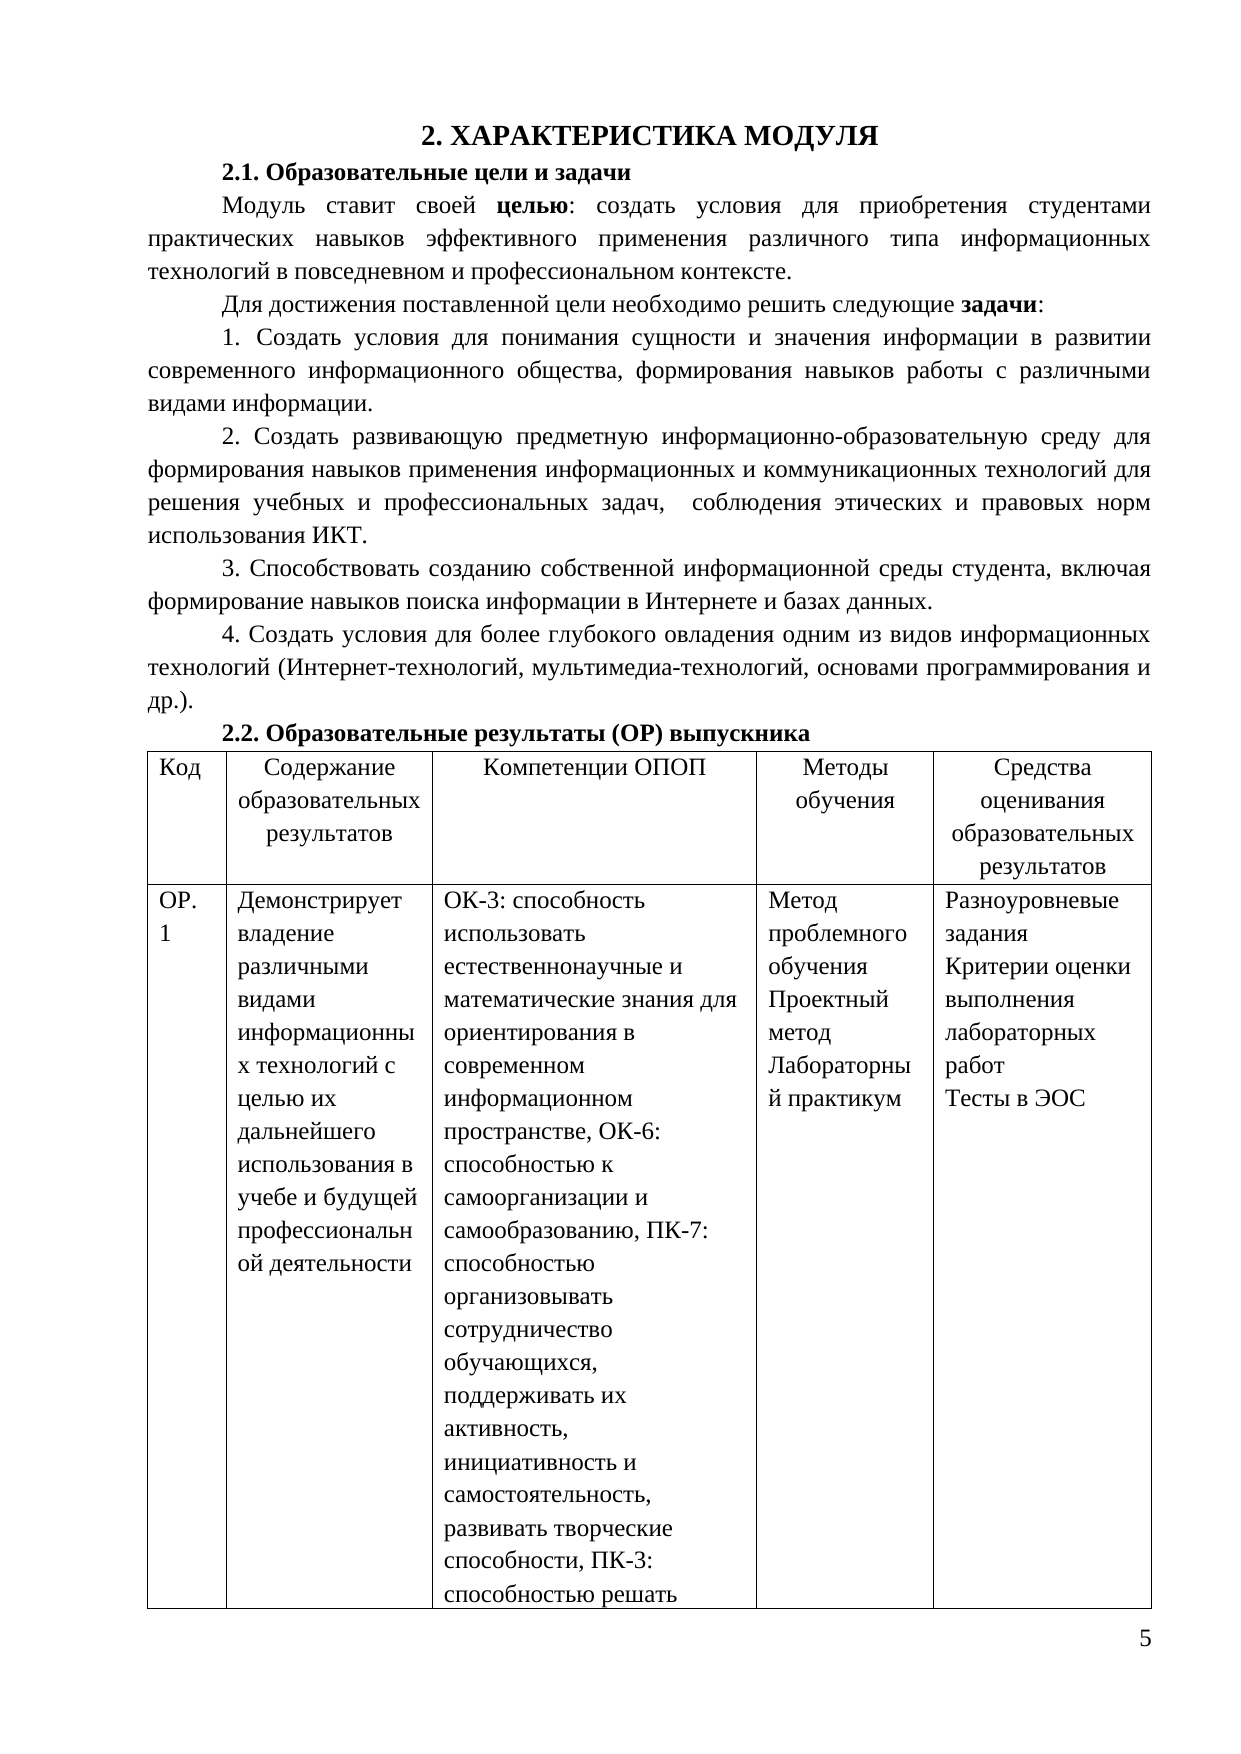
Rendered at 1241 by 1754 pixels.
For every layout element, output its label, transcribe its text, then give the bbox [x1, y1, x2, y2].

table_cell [227, 885, 432, 1607]
text 2.1. Образовательные цели и задачи [148, 157, 1152, 185]
subtitle 2. ХАРАКТЕРИСТИКА МОДУЛЯ [148, 118, 1152, 152]
text Модуль ставит своей целью: создать условия для приобретения студентами практических навыков эффективного применения различного типа информационных технологий в повседневном и профессиональном контексте. [148, 190, 1152, 284]
table_header Средства оценивания образовательных результатов [934, 752, 1151, 884]
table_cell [433, 885, 756, 1607]
table_header Код [148, 752, 226, 884]
table_cell ОР. 1 [148, 885, 226, 1607]
text 1. Создать условия для понимания сущности и значения информации в развитии современного информационного общества, формирования навыков работы с различными видами информации. [148, 322, 1152, 417]
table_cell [934, 885, 1151, 1607]
text 3. Способствовать созданию собственной информационной среды студента, включая формирование навыков поиска информации в Интернете и базах данных. [148, 553, 1152, 615]
table_header Методы обучения [757, 752, 933, 884]
text Для достижения поставленной цели необходимо решить следующие задачи: [148, 289, 1152, 317]
text 2. Создать развивающую предметную информационно-образовательную среду для формирования навыков применения информационных и коммуникационных технологий для решения учебных и профессиональных задач, соблюдения этических и правовых норм использования ИКТ. [148, 421, 1152, 549]
text 4. Создать условия для более глубокого овладения одним из видов информационных технологий (Интернет-технологий, мультимедиа-технологий, основами программирования и др.). [148, 619, 1152, 714]
table_header Компетенции ОПОП [433, 752, 756, 884]
table_header Содержание образовательных результатов [227, 752, 432, 884]
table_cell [757, 885, 933, 1607]
text 2.2. Образовательные результаты (ОР) выпускника [148, 718, 1138, 747]
